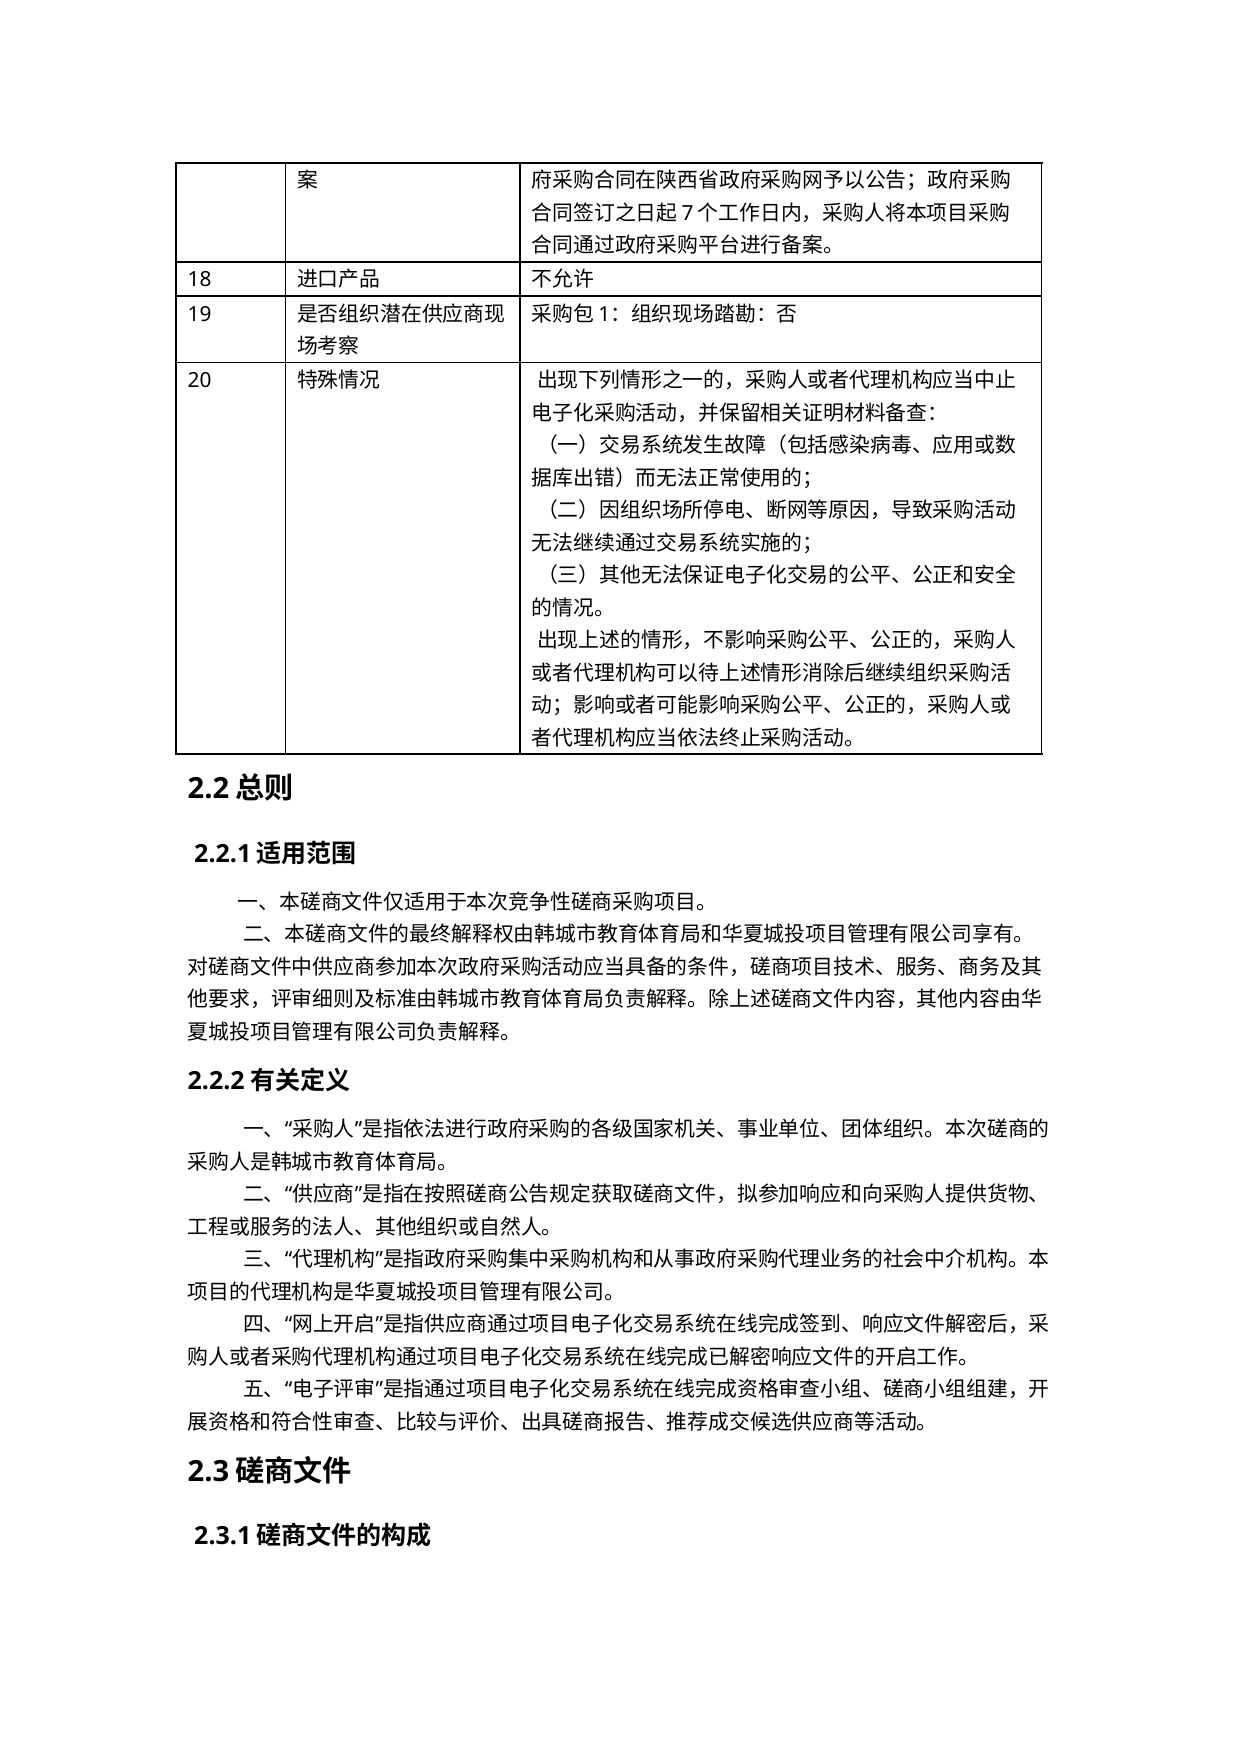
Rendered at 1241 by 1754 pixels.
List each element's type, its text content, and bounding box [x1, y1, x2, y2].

table_cell 20 [177, 363, 285, 753]
text 一、本磋商文件仅适用于本次竞争性磋商采购项目。 [187, 885, 1053, 917]
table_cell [521, 164, 1041, 261]
table_cell 18 [177, 263, 285, 295]
text 2.2.2有关定义 [187, 1047, 1053, 1112]
table_cell 19 [177, 297, 285, 362]
text 二、本磋商文件的最终解释权由韩城市教育体育局和华夏城投项目管理有限公司享有。对磋商文件中供应商参加本次政府采购活动应当具备的条件，磋商项目技术、服务、商务及其他要求，评审细则及标准由韩城市教育体育局负责解释。除上述磋商文件内容，其他内容由华夏城投项目管理有限公司负责解释。 [187, 917, 1053, 1047]
text 2.2总则 [187, 755, 1053, 820]
text 五、“电子评审”是指通过项目电子化交易系统在线完成资格审查小组、磋商小组组建，开展资格和符合性审查、比较与评价、出具磋商报告、推荐成交候选供应商等活动。 [187, 1372, 1053, 1437]
table_cell 进口产品 [286, 263, 519, 295]
table_cell 出现下列情形之一的，采购人或者代理机构应当中止电子化采购活动，并保留相关证明材料备查： （一）交易系统发生故障（包括感染病毒、应用或数据库出错）而无法正常使用的； （二）因组织场所停电、断网等原因，导致采购活动无法继续通过交易系统实施的； （三）其他无法保证电子化交易的公平、公正和安全的情况。 出现上述的情形，不影响采购公平、公正的，采购人或者代理机构可以待上述情形消除后继续组织采购活动；影响或者可能影响采购公平、公正的，采购人或者代理机构应当依法终止采购活动。 [521, 363, 1041, 753]
text 一、“采购人”是指依法进行政府采购的各级国家机关、事业单位、团体组织。本次磋商的采购人是韩城市教育体育局。 [187, 1112, 1053, 1177]
table_cell 是否组织潜在供应商现场考察 [286, 297, 519, 362]
text 2.2.1适用范围 [187, 820, 1053, 885]
text 三、“代理机构”是指政府采购集中采购机构和从事政府采购代理业务的社会中介机构。本项目的代理机构是华夏城投项目管理有限公司。 [187, 1242, 1053, 1307]
text 2.3磋商文件 [187, 1437, 1053, 1502]
text 二、“供应商”是指在按照磋商公告规定获取磋商文件，拟参加响应和向采购人提供货物、工程或服务的法人、其他组织或自然人。 [187, 1177, 1053, 1242]
text 四、“网上开启”是指供应商通过项目电子化交易系统在线完成签到、响应文件解密后，采购人或者采购代理机构通过项目电子化交易系统在线完成已解密响应文件的开启工作。 [187, 1307, 1053, 1372]
table_cell 特殊情况 [286, 363, 519, 753]
table_cell 政府采购合同公告、备案 [286, 164, 519, 261]
table_cell 不允许 [521, 263, 1041, 295]
text 2.3.1磋商文件的构成 [187, 1502, 1053, 1567]
table_cell 17 [177, 164, 285, 261]
table_cell 采购包1：组织现场踏勘：否 [521, 297, 1041, 362]
